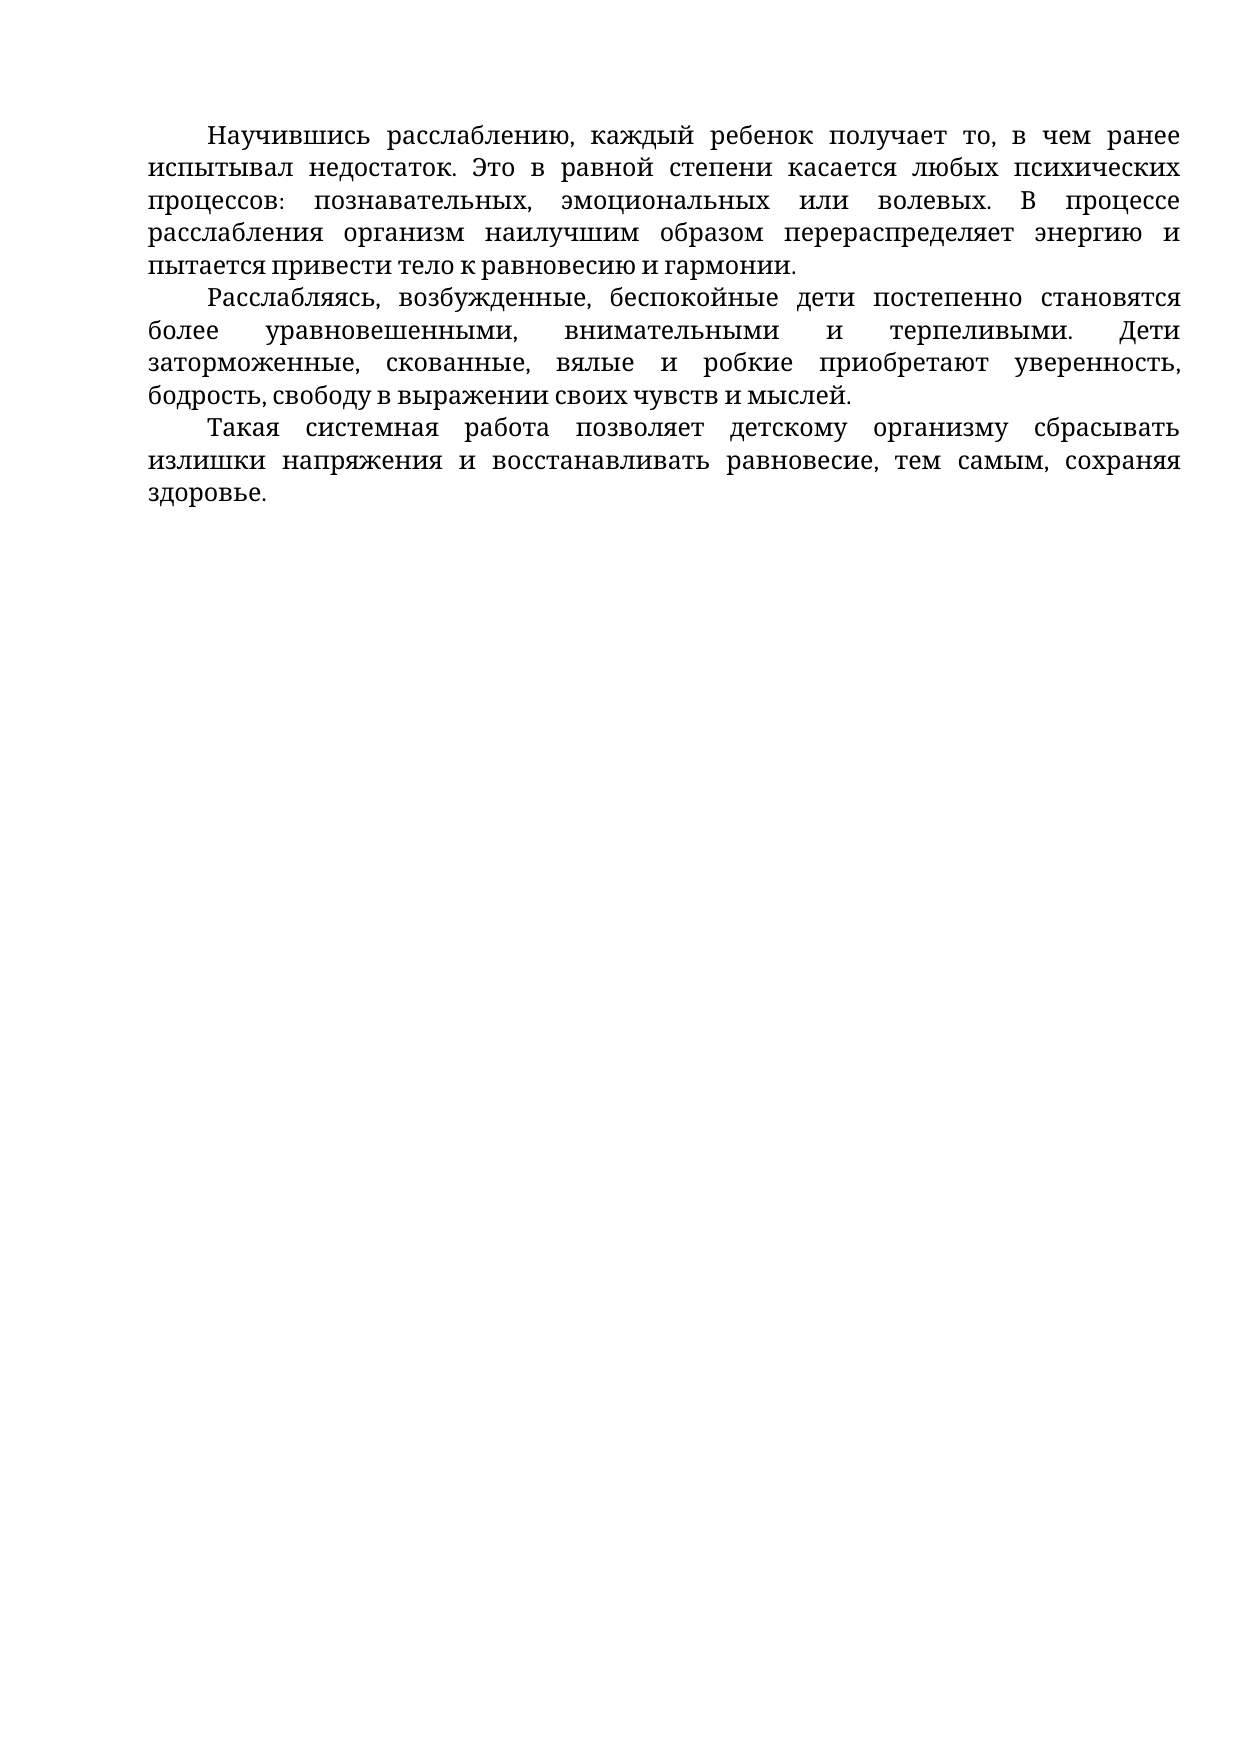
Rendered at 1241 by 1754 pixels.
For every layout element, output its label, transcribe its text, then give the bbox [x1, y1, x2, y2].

text Научившись расслаблению, каждый ребенок получает то, в чем ранее испытывал недостаток. Это в равной степени касается любых психических процессов: познавательных, эмоциональных или волевых. В процессе расслабления организм наилучшим образом перераспределяет энергию и пытается привести тело к равновесию и гармонии. [148, 118, 1181, 281]
text Расслабляясь, возбужденные, беспокойные дети постепенно становятся более уравновешенными, внимательными и терпеливыми. Дети заторможенные, скованные, вялые и робкие приобретают уверенность, бодрость, свободу в выражении своих чувств и мыслей. [148, 281, 1181, 411]
text Такая системная работа позволяет детскому организму сбрасывать излишки напряжения и восстанавливать равновесие, тем самым, сохраняя здоровье. [148, 411, 1181, 508]
